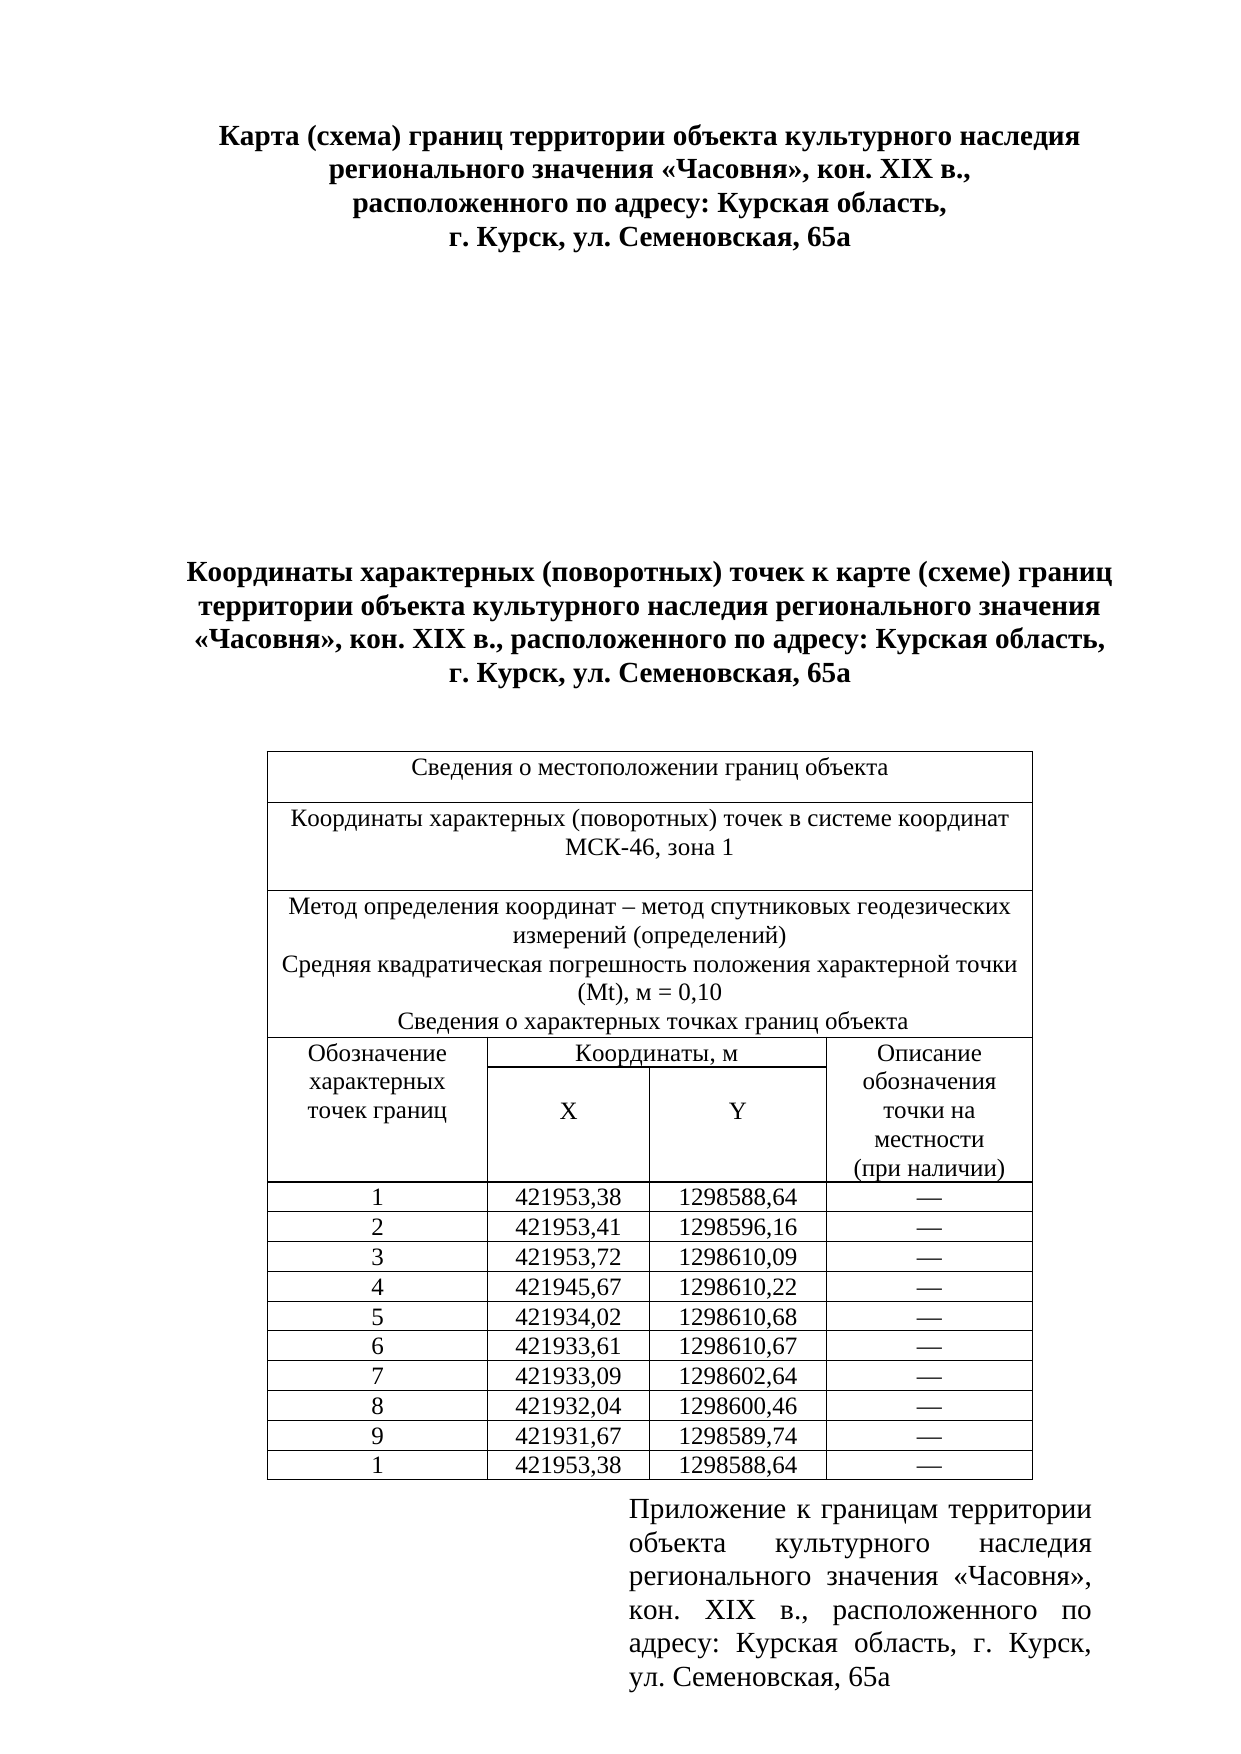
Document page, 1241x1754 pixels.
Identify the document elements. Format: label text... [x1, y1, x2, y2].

table_cell 8 [268, 1391, 487, 1420]
table_cell 7 [268, 1361, 487, 1390]
table_cell 421934,02 [488, 1302, 649, 1330]
table_cell — [827, 1272, 1032, 1301]
table_cell 1298589,74 [650, 1421, 826, 1449]
table_cell 421953,41 [488, 1212, 649, 1241]
table_cell 1298610,09 [650, 1242, 826, 1271]
table_cell Y [650, 1068, 826, 1181]
table_cell 421953,72 [488, 1242, 649, 1271]
table_cell — [827, 1183, 1032, 1211]
table_cell 1298588,64 [650, 1183, 826, 1211]
table_cell 4 [268, 1272, 487, 1301]
text Координаты характерных (поворотных) точек к карте (схеме) границ территории объекта культурного наследия регионального значения «Часовня», кон. XIX в., расположенного по адресу: Курская область, [177, 554, 1122, 655]
table_header Приложение к границам территории объекта культурного наследия регионального значения «Часовня», кон. XIX в., расположенного по адресу: Курская область, г. Курск, ул. Семеновская, 65а [618, 1491, 1103, 1754]
table_cell Метод определения координат – метод спутниковых геодезических измерений (определений) Средняя квадратическая погрешность положения характерной точки (Мt), м = 0,10 Сведения о характерных точках границ объекта [268, 891, 1032, 1037]
table_cell 9 [268, 1421, 487, 1449]
table_cell Координаты характерных (поворотных) точек в системе координат МСК-46, зона 1 [268, 803, 1032, 890]
table_cell 1298610,67 [650, 1331, 826, 1360]
table_cell 421932,04 [488, 1391, 649, 1420]
text расположенного по адресу: Курская область, [177, 185, 1122, 219]
table_cell Координаты, м [488, 1038, 826, 1066]
table_header Сведения о местоположении границ объекта [268, 752, 1032, 802]
text Карта (схема) границ территории объекта культурного наследия регионального значения «Часовня», кон. XIX в., [177, 118, 1122, 185]
table_cell 421931,67 [488, 1421, 649, 1449]
table_cell 1298588,64 [650, 1451, 826, 1479]
table_cell 1298596,16 [650, 1212, 826, 1241]
table_cell 1298600,46 [650, 1391, 826, 1420]
table_cell 421945,67 [488, 1272, 649, 1301]
table_cell 5 [268, 1302, 487, 1330]
table_cell Обозначение характерных точек границ [268, 1038, 487, 1181]
table_cell Описание обозначения точки на местности (при наличии) [827, 1038, 1032, 1181]
table_cell — [827, 1451, 1032, 1479]
table_cell — [827, 1302, 1032, 1330]
table_cell 1 [268, 1183, 487, 1211]
table_cell 421953,38 [488, 1451, 649, 1479]
table_cell — [827, 1421, 1032, 1449]
table_cell — [827, 1331, 1032, 1360]
table_cell 1298610,22 [650, 1272, 826, 1301]
text г. Курск, ул. Семеновская, 65а [177, 219, 1122, 252]
table_cell — [827, 1212, 1032, 1241]
table_cell 421933,09 [488, 1361, 649, 1390]
table_cell 1298602,64 [650, 1361, 826, 1390]
table_cell 421953,38 [488, 1183, 649, 1211]
table_cell — [827, 1391, 1032, 1420]
text г. Курск, ул. Семеновская, 65а [177, 655, 1122, 688]
table_cell — [827, 1242, 1032, 1271]
table_cell 1298610,68 [650, 1302, 826, 1330]
table_cell 6 [268, 1331, 487, 1360]
table_cell — [827, 1361, 1032, 1390]
table_cell 2 [268, 1212, 487, 1241]
table_cell 3 [268, 1242, 487, 1271]
table_cell 421933,61 [488, 1331, 649, 1360]
table_cell 1 [268, 1451, 487, 1479]
table_cell X [488, 1068, 649, 1181]
